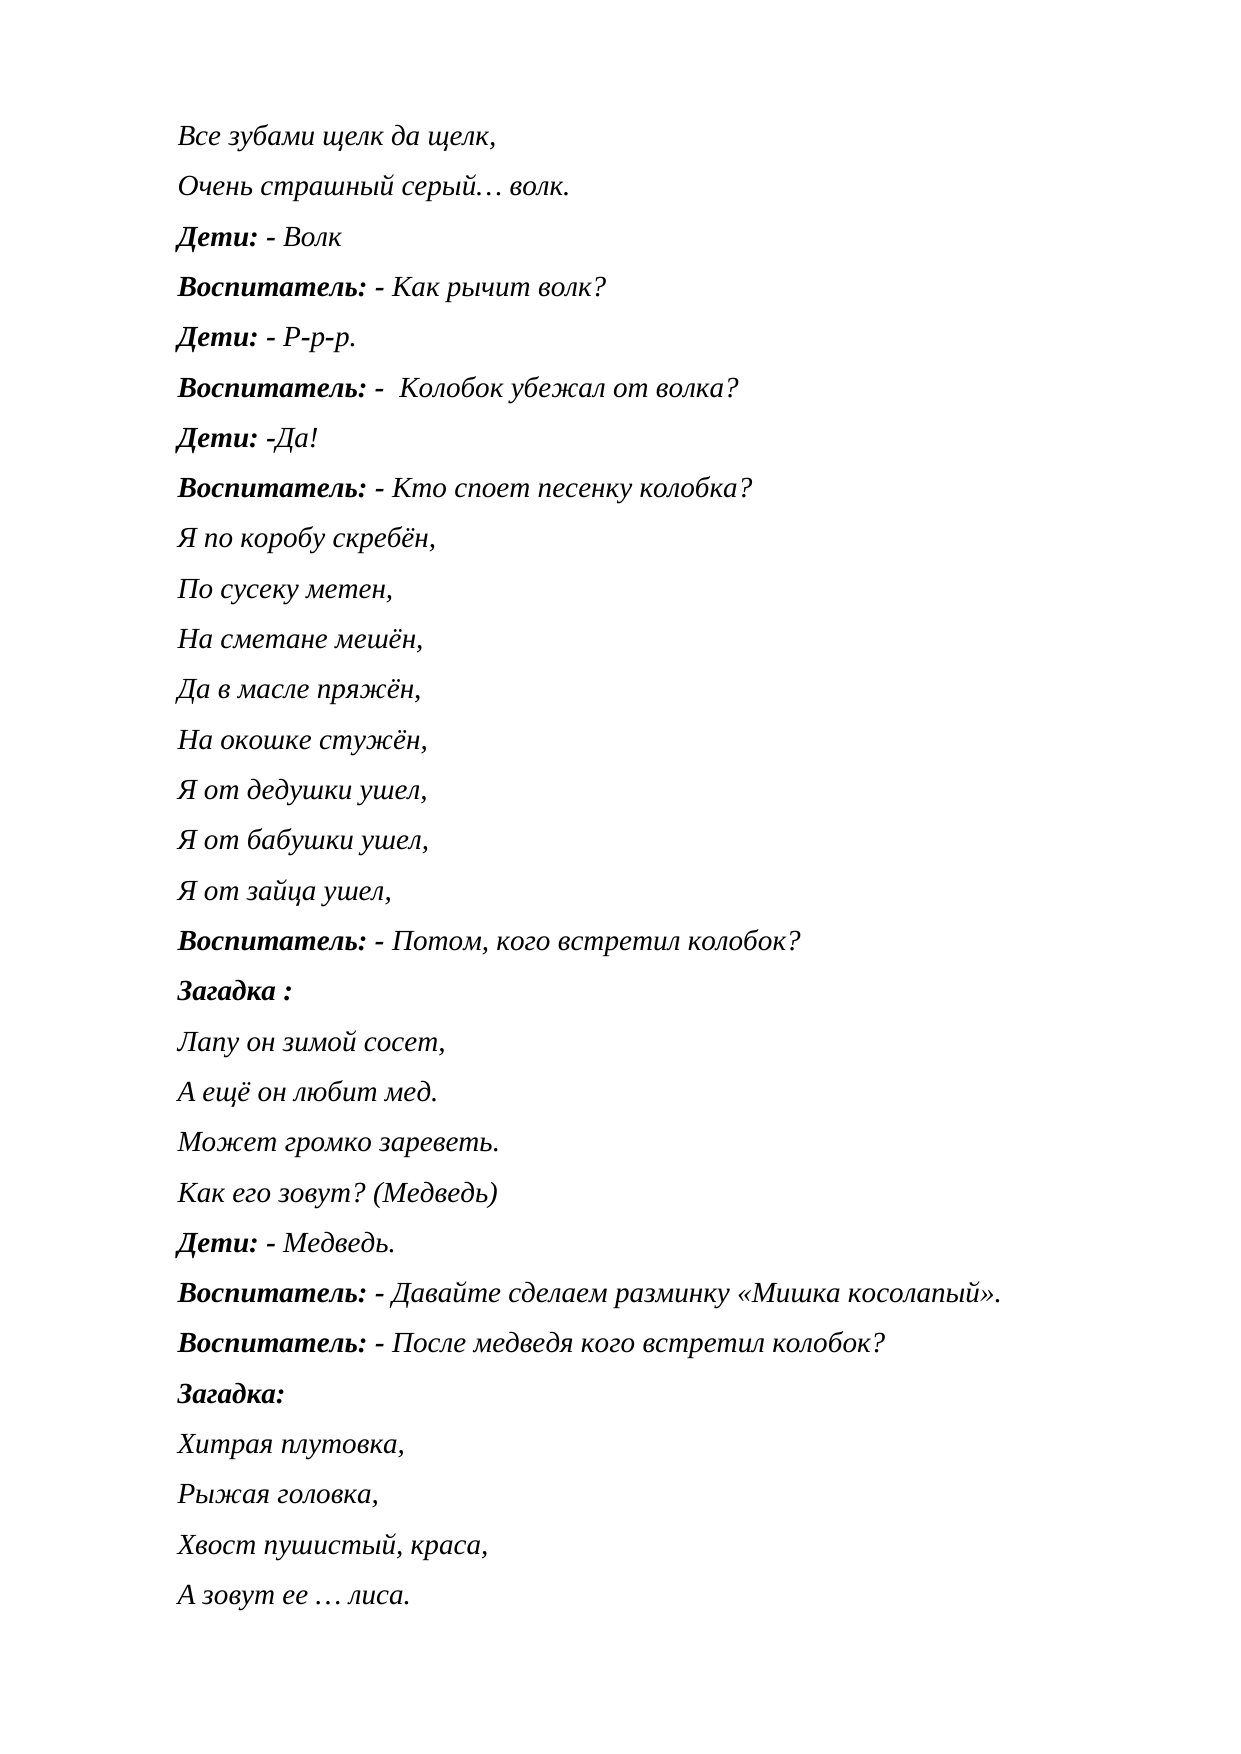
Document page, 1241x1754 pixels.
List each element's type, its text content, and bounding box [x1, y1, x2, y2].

text По сусеку метен, [177, 571, 1152, 604]
text Я от бабушки ушел, [177, 822, 1152, 856]
text Дети: -Да! [177, 420, 1152, 453]
text Лапу он зимой сосет, [177, 1024, 1152, 1057]
text А зовут ее … лиса. [177, 1577, 1152, 1611]
text Да в масле пряжён, [177, 672, 1152, 705]
text Дети: - Волк [177, 219, 1152, 252]
text Как его зовут? (Медведь) [177, 1175, 1152, 1208]
text На окошке стужён, [177, 722, 1152, 755]
text Все зубами щелк да щелк, [177, 118, 1152, 152]
text Дети: - Р-р-р. [177, 319, 1152, 353]
text Рыжая головка, [177, 1477, 1152, 1510]
text Загадка: [177, 1376, 1152, 1409]
text Хитрая плутовка, [177, 1426, 1152, 1460]
text А ещё он любит мед. [177, 1074, 1152, 1108]
text Воспитатель: - Колобок убежал от волка? [177, 370, 1152, 403]
text Хвост пушистый, краса, [177, 1527, 1152, 1560]
text Я от зайца ушел, [177, 873, 1152, 906]
text Загадка : [177, 973, 1152, 1007]
text Воспитатель: - Кто споет песенку колобка? [177, 470, 1152, 504]
text Воспитатель: - Давайте сделаем разминку «Мишка косолапый». [177, 1275, 1152, 1309]
text Воспитатель: - Потом, кого встретил колобок? [177, 923, 1152, 957]
text Может громко зареветь. [177, 1124, 1152, 1158]
text Воспитатель: - После медведя кого встретил колобок? [177, 1326, 1152, 1359]
text Дети: - Медведь. [177, 1225, 1152, 1258]
text Воспитатель: - Как рычит волк? [177, 269, 1152, 303]
text Очень страшный серый… волк. [177, 168, 1152, 202]
text Я от дедушки ушел, [177, 772, 1152, 806]
text Я по коробу скребён, [177, 521, 1152, 554]
text На сметане мешён, [177, 621, 1152, 655]
